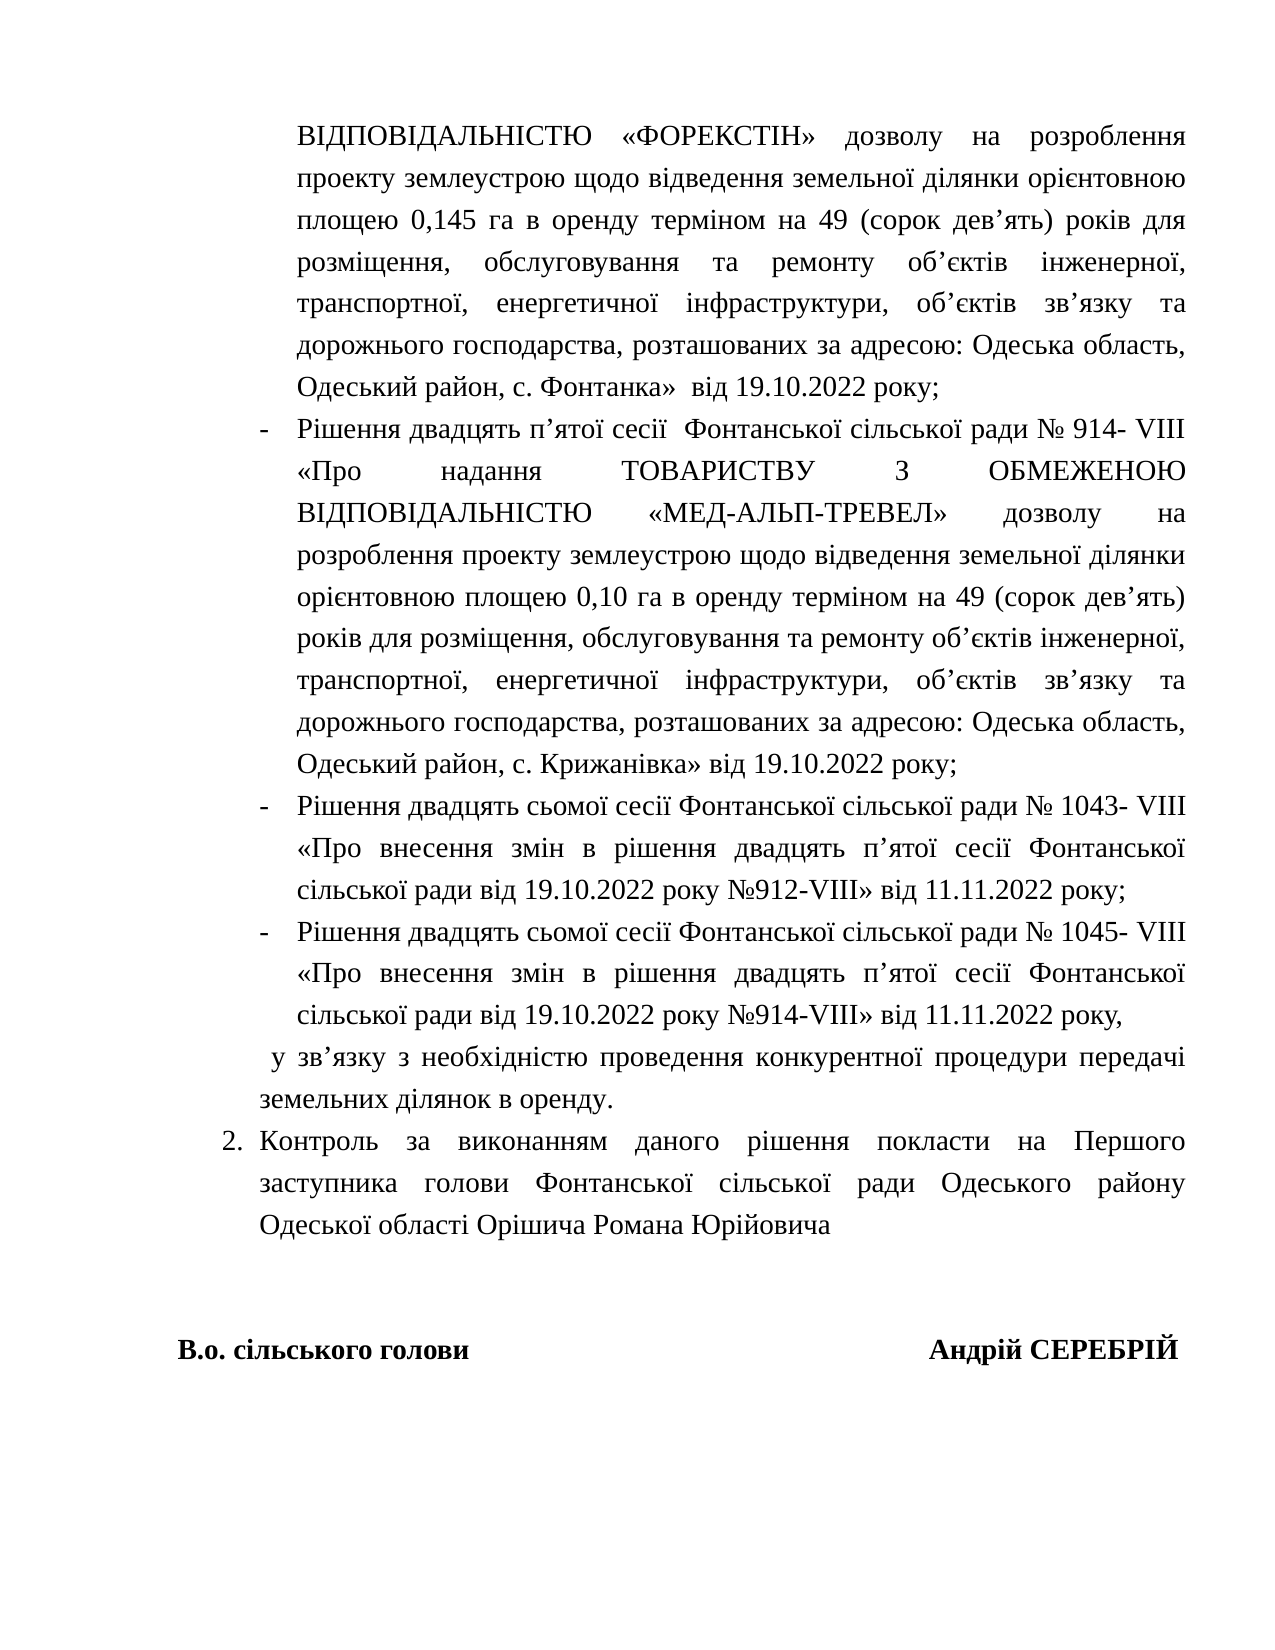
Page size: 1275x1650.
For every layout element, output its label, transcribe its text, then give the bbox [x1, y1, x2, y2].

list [259, 118, 1186, 403]
list Рішення двадцять п’ятої сесії Фонтанської сільської ради № 914- VІІІ «Про надання ТОВАРИСТВУ З ОБМЕЖЕНОЮ ВІДПОВІДАЛЬНІСТЮ «МЕД-АЛЬП-ТРЕВЕЛ» дозволу на розроблення проекту землеустрою щодо відведення земельної ділянки орієнтовною площею 0,10 га в оренду терміном на 49 (сорок дев’ять) років для розміщення, обслуговування та ремонту об’єктів інженерної, транспортної, енергетичної інфраструктури, об’єктів зв’язку та дорожнього господарства, розташованих за адресою: Одеська область, Одеський район, с. Крижанівка» від 19.10.2022 року; [259, 411, 1186, 780]
list Контроль за виконанням даного рішення покласти на Першого заступника голови Фонтанської сільської ради Одеського району Одеської області Орішича Романа Юрійовича [222, 1123, 1186, 1240]
list Рішення двадцять сьомої сесії Фонтанської сільської ради № 1045- VІІІ «Про внесення змін в рішення двадцять п’ятої сесії Фонтанської сільської ради від 19.10.2022 року №914-VІІІ» від 11.11.2022 року, [259, 914, 1186, 1031]
list Рішення двадцять сьомої сесії Фонтанської сільської ради № 1043- VІІІ «Про внесення змін в рішення двадцять п’ятої сесії Фонтанської сільської ради від 19.10.2022 року №912-VІІІ» від 11.11.2022 року; [259, 788, 1186, 905]
text В.о. сільського голови Андрій СЕРЕБРІЙ [177, 1332, 1186, 1366]
text у зв’язку з необхідністю проведення конкурентної процедури передачі земельних ділянок в оренду. [259, 1039, 1186, 1115]
